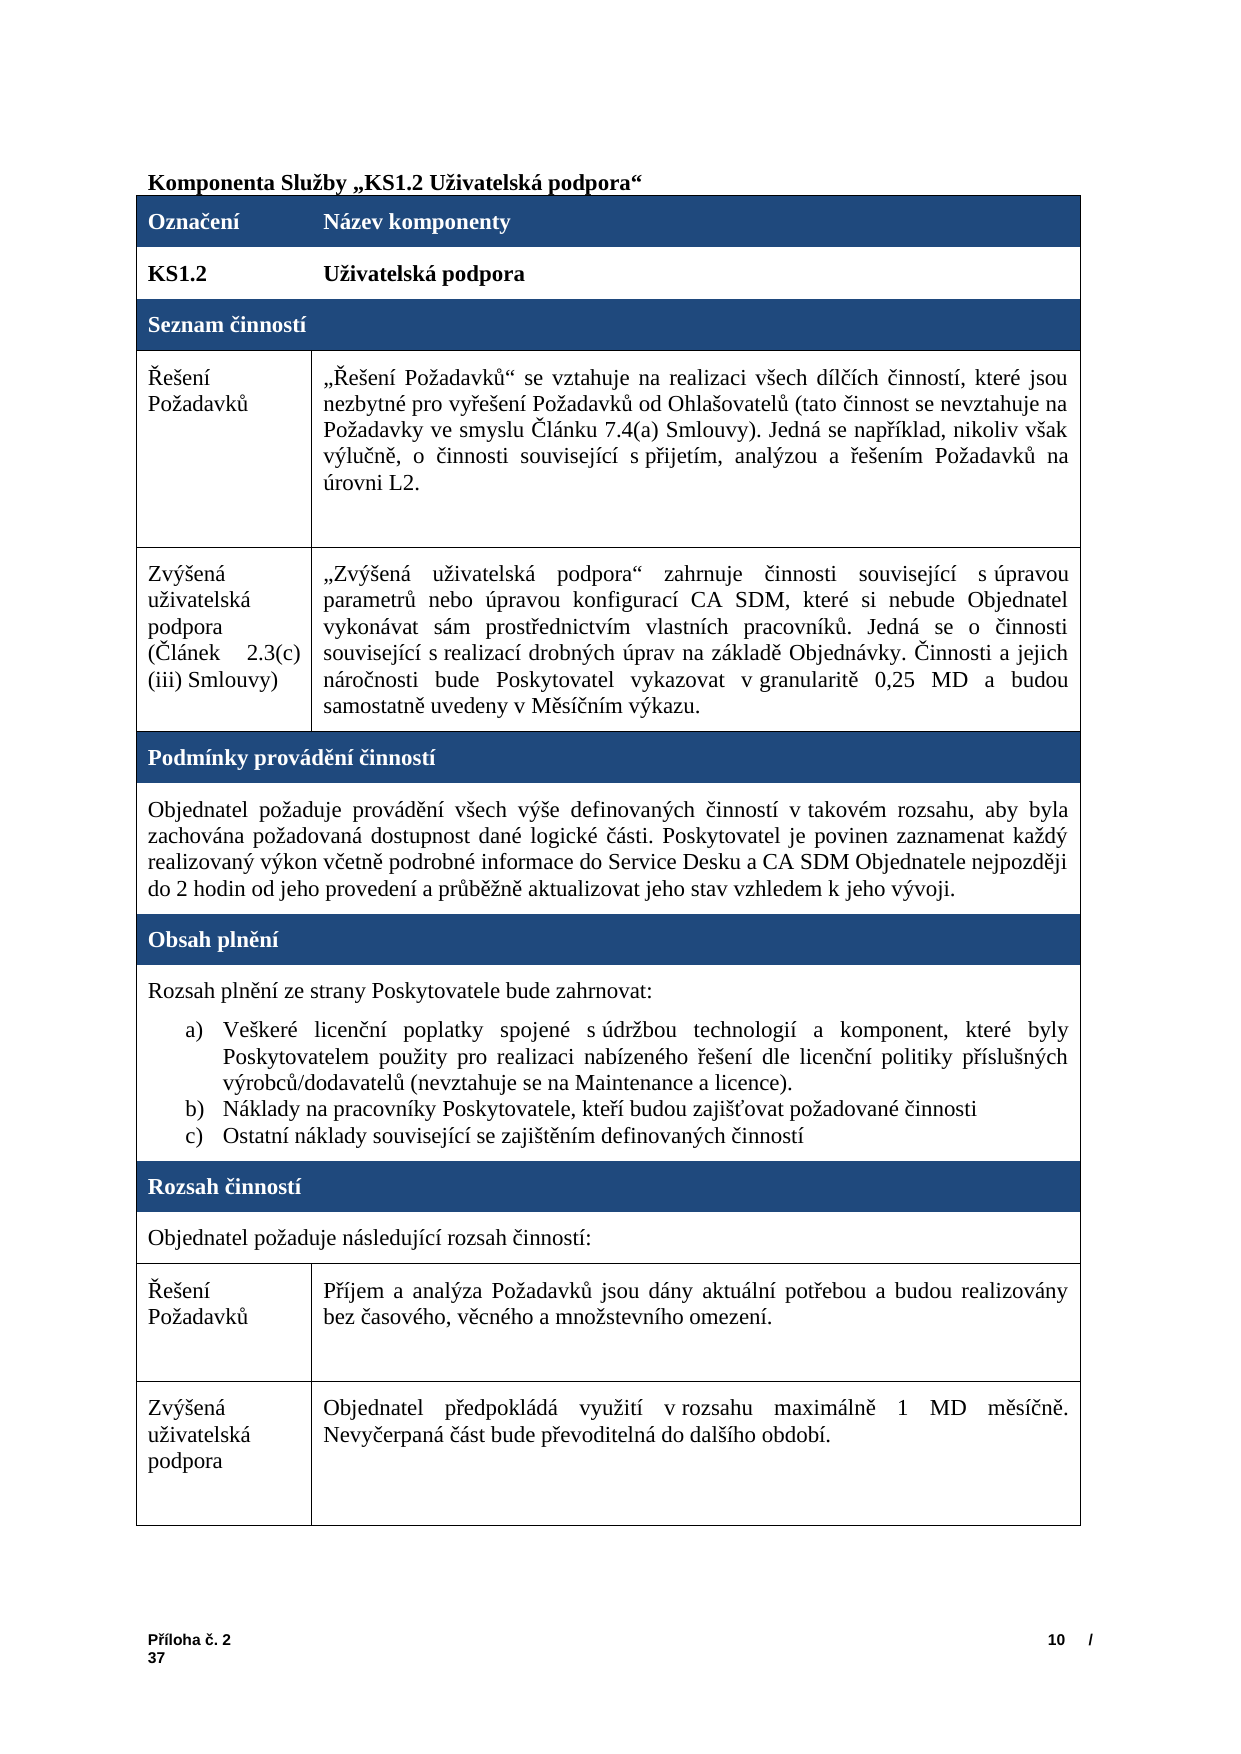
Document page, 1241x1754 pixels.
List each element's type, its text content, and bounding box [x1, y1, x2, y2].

table_cell Zvýšená uživatelská podpora [137, 1382, 311, 1525]
table_cell Uživatelská podpora [312, 247, 1080, 299]
table_cell Objednatel požaduje následující rozsah činností: [137, 1212, 1080, 1263]
table_cell Zvýšená uživatelská podpora (Článek 2.3(c)(iii) Smlouvy) [137, 548, 311, 731]
table_cell Řešení Požadavků [137, 1264, 311, 1381]
table_cell Rozsah plnění ze strany Poskytovatele bude zahrnovat: Veškeré licenční poplatky spojené s údržbou technologií a komponent, které byly Poskytovatelem použity pro realizaci nabízeného řešení dle licenční politiky příslušných výrobců/dodavatelů (nevztahuje se na Maintenance a licence). Náklady na pracovníky Poskytovatele, kteří budou zajišťovat požadované činnosti Ostatní náklady související se zajištěním definovaných činností [137, 965, 1080, 1161]
table_cell „Zvýšená uživatelská podpora“ zahrnuje činnosti související s úpravou parametrů nebo úpravou konfigurací CA SDM, které si nebude Objednatel vykonávat sám prostřednictvím vlastních pracovníků. Jedná se o činnosti související s realizací drobných úprav na základě Objednávky. Činnosti a jejich náročnosti bude Poskytovatel vykazovat v granularitě 0,25 MD a budou samostatně uvedeny v Měsíčním výkazu. [312, 548, 1080, 731]
table_cell Podmínky provádění činností [137, 732, 1080, 783]
table_cell Seznam činností [137, 299, 1080, 350]
subtitle Komponenta Služby „KS1.2 Uživatelská podpora“ [148, 168, 1092, 195]
table_cell KS1.2 [137, 247, 312, 299]
table_cell Rozsah činností [137, 1161, 1080, 1212]
table_cell Objednatel požaduje provádění všech výše definovaných činností v takovém rozsahu, aby byla zachována požadovaná dostupnost dané logické části. Poskytovatel je povinen zaznamenat každý realizovaný výkon včetně podrobné informace do Service Desku a CA SDM Objednatele nejpozději do 2 hodin od jeho provedení a průběžně aktualizovat jeho stav vzhledem k jeho vývoji. [137, 783, 1080, 914]
table_header Název komponenty [312, 196, 1080, 247]
table_cell Příjem a analýza Požadavků jsou dány aktuální potřebou a budou realizovány bez časového, věcného a množstevního omezení. [312, 1264, 1080, 1381]
table_cell Řešení Požadavků [137, 351, 311, 547]
table_cell Obsah plnění [137, 914, 1080, 965]
table_cell „Řešení Požadavků“ se vztahuje na realizaci všech dílčích činností, které jsou nezbytné pro vyřešení Požadavků od Ohlašovatelů (tato činnost se nevztahuje na Požadavky ve smyslu Článku 7.4(a) Smlouvy). Jedná se například, nikoliv však výlučně, o činnosti související s přijetím, analýzou a řešením Požadavků na úrovni L2. [312, 351, 1080, 547]
table_header Označení [137, 196, 312, 247]
table_cell Objednatel předpokládá využití v rozsahu maximálně 1 MD měsíčně. Nevyčerpaná část bude převoditelná do dalšího období. [312, 1382, 1080, 1525]
